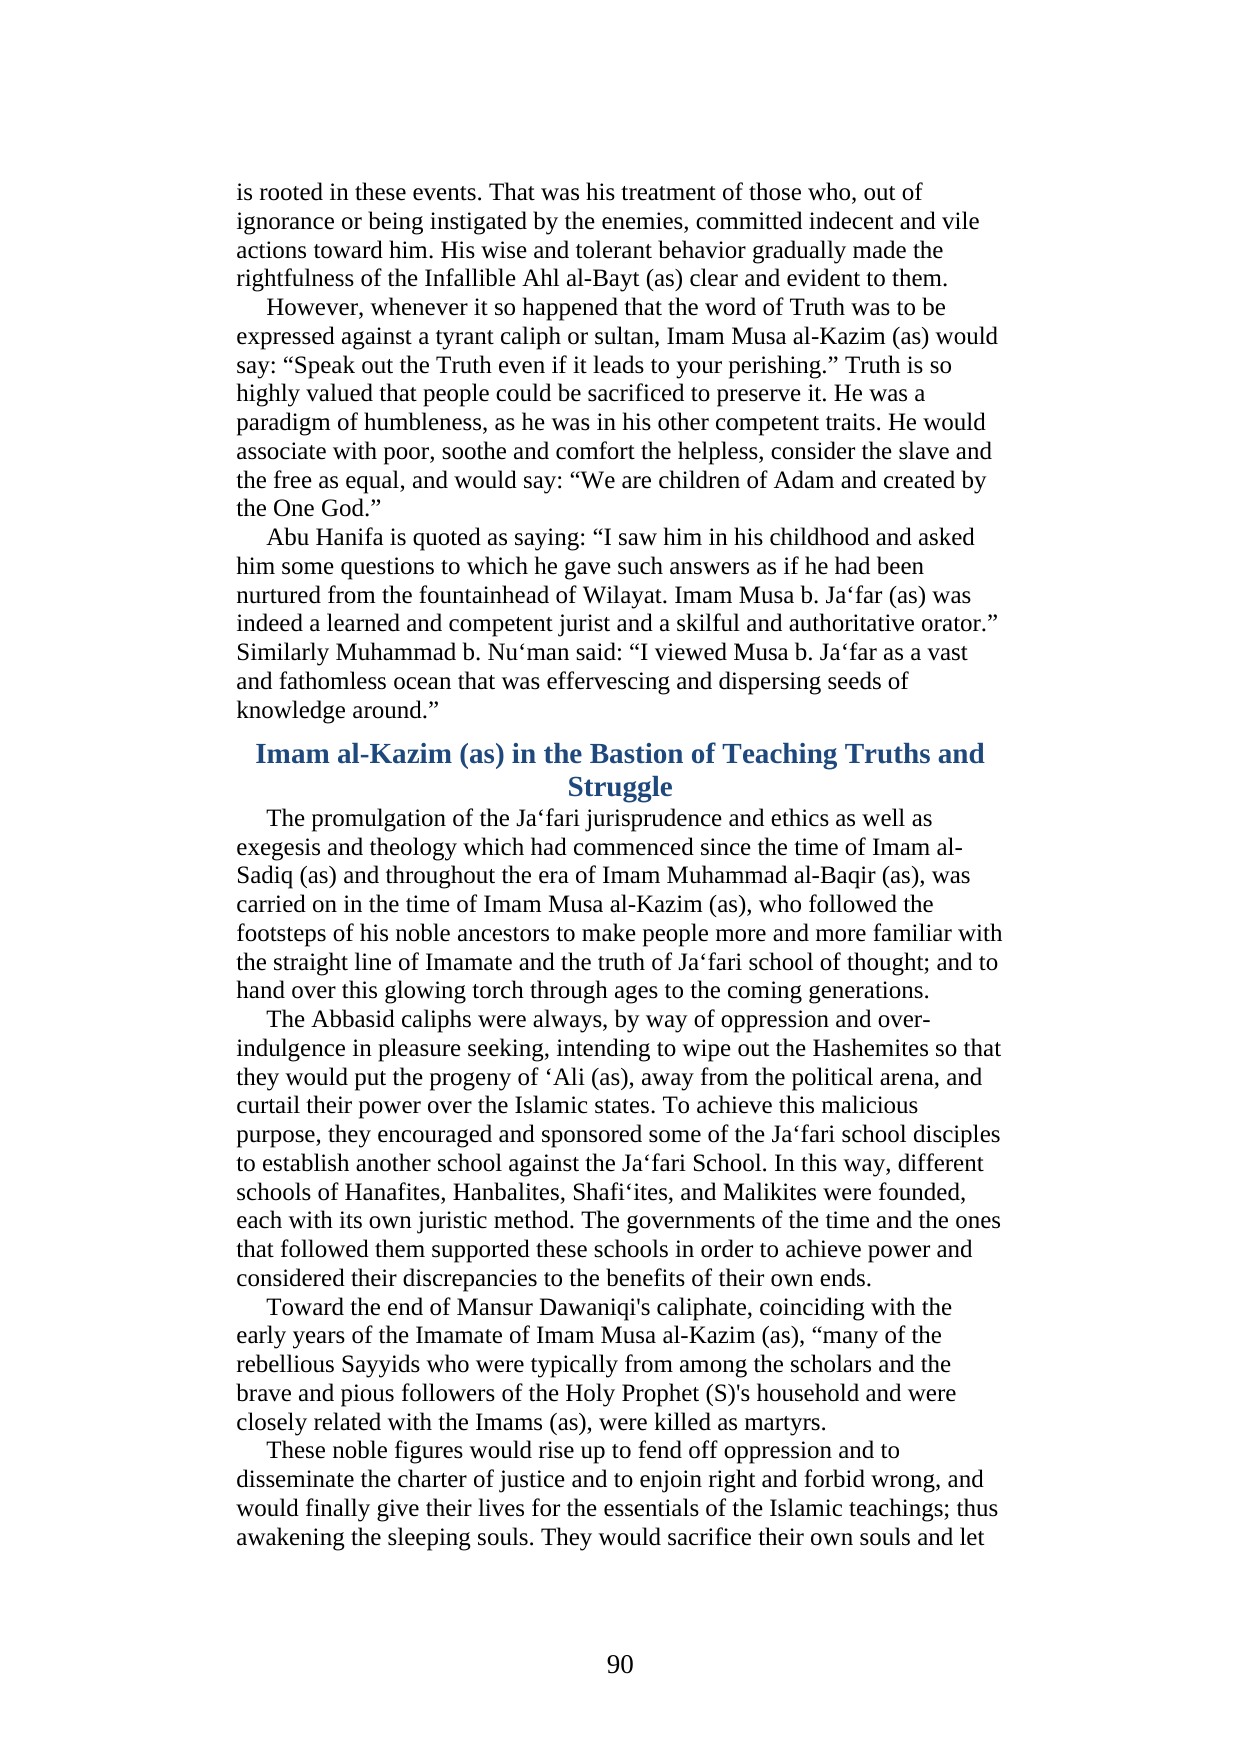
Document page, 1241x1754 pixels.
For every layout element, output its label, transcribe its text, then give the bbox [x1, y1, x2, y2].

text However, whenever it so happened that the word of Truth was to be expressed against a tyrant caliph or sultan, Imam Musa al-Kazim (as) would say: “Speak out the Truth even if it leads to your perishing.” Truth is so highly valued that people could be sacrificed to preserve it. He was a paradigm of humbleness, as he was in his other competent traits. He would associate with poor, soothe and comfort the helpless, consider the slave and the free as equal, and would say: “We are children of Adam and created by the One God.” [236, 292, 1004, 522]
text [236, 177, 1004, 292]
subtitle Imam al-Kazim (as) in the Bastion of Teaching Truths and Struggle [236, 736, 1004, 803]
text The Abbasid caliphs were always, by way of oppression and over-indulgence in pleasure seeking, intending to wipe out the Hashemites so that they would put the progeny of ‘Ali (as), away from the political arena, and curtail their power over the Islamic states. To achieve this malicious purpose, they encouraged and sponsored some of the Ja‘fari school disciples to establish another school against the Ja‘fari School. In this way, different schools of Hanafites, Hanbalites, Shafi‘ites, and Malikites were founded, each with its own juristic method. The governments of the time and the ones that followed them supported these schools in order to achieve power and considered their discrepancies to the benefits of their own ends. [236, 1004, 1004, 1292]
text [236, 1436, 1004, 1551]
text Abu Hanifa is quoted as saying: “I saw him in his childhood and asked him some questions to which he gave such answers as if he had been nurtured from the fountainhead of Wilayat. Imam Musa b. Ja‘far (as) was indeed a learned and competent jurist and a skilful and authoritative orator.” Similarly Muhammad b. Nu‘man said: “I viewed Musa b. Ja‘far as a vast and fathomless ocean that was effervescing and dispersing seeds of knowledge around.” [236, 522, 1004, 723]
text Toward the end of Mansur Dawaniqi's caliphate, coinciding with the early years of the Imamate of Imam Musa al-Kazim (as), “many of the rebellious Sayyids who were typically from among the scholars and the brave and pious followers of the Holy Prophet (S)'s household and were closely related with the Imams (as), were killed as martyrs. [236, 1292, 1004, 1436]
text The promulgation of the Ja‘fari jurisprudence and ethics as well as exegesis and theology which had commenced since the time of Imam al-Sadiq (as) and throughout the era of Imam Muhammad al-Baqir (as), was carried on in the time of Imam Musa al-Kazim (as), who followed the footsteps of his noble ancestors to make people more and more familiar with the straight line of Imamate and the truth of Ja‘fari school of thought; and to hand over this glowing torch through ages to the coming generations. [236, 803, 1004, 1004]
